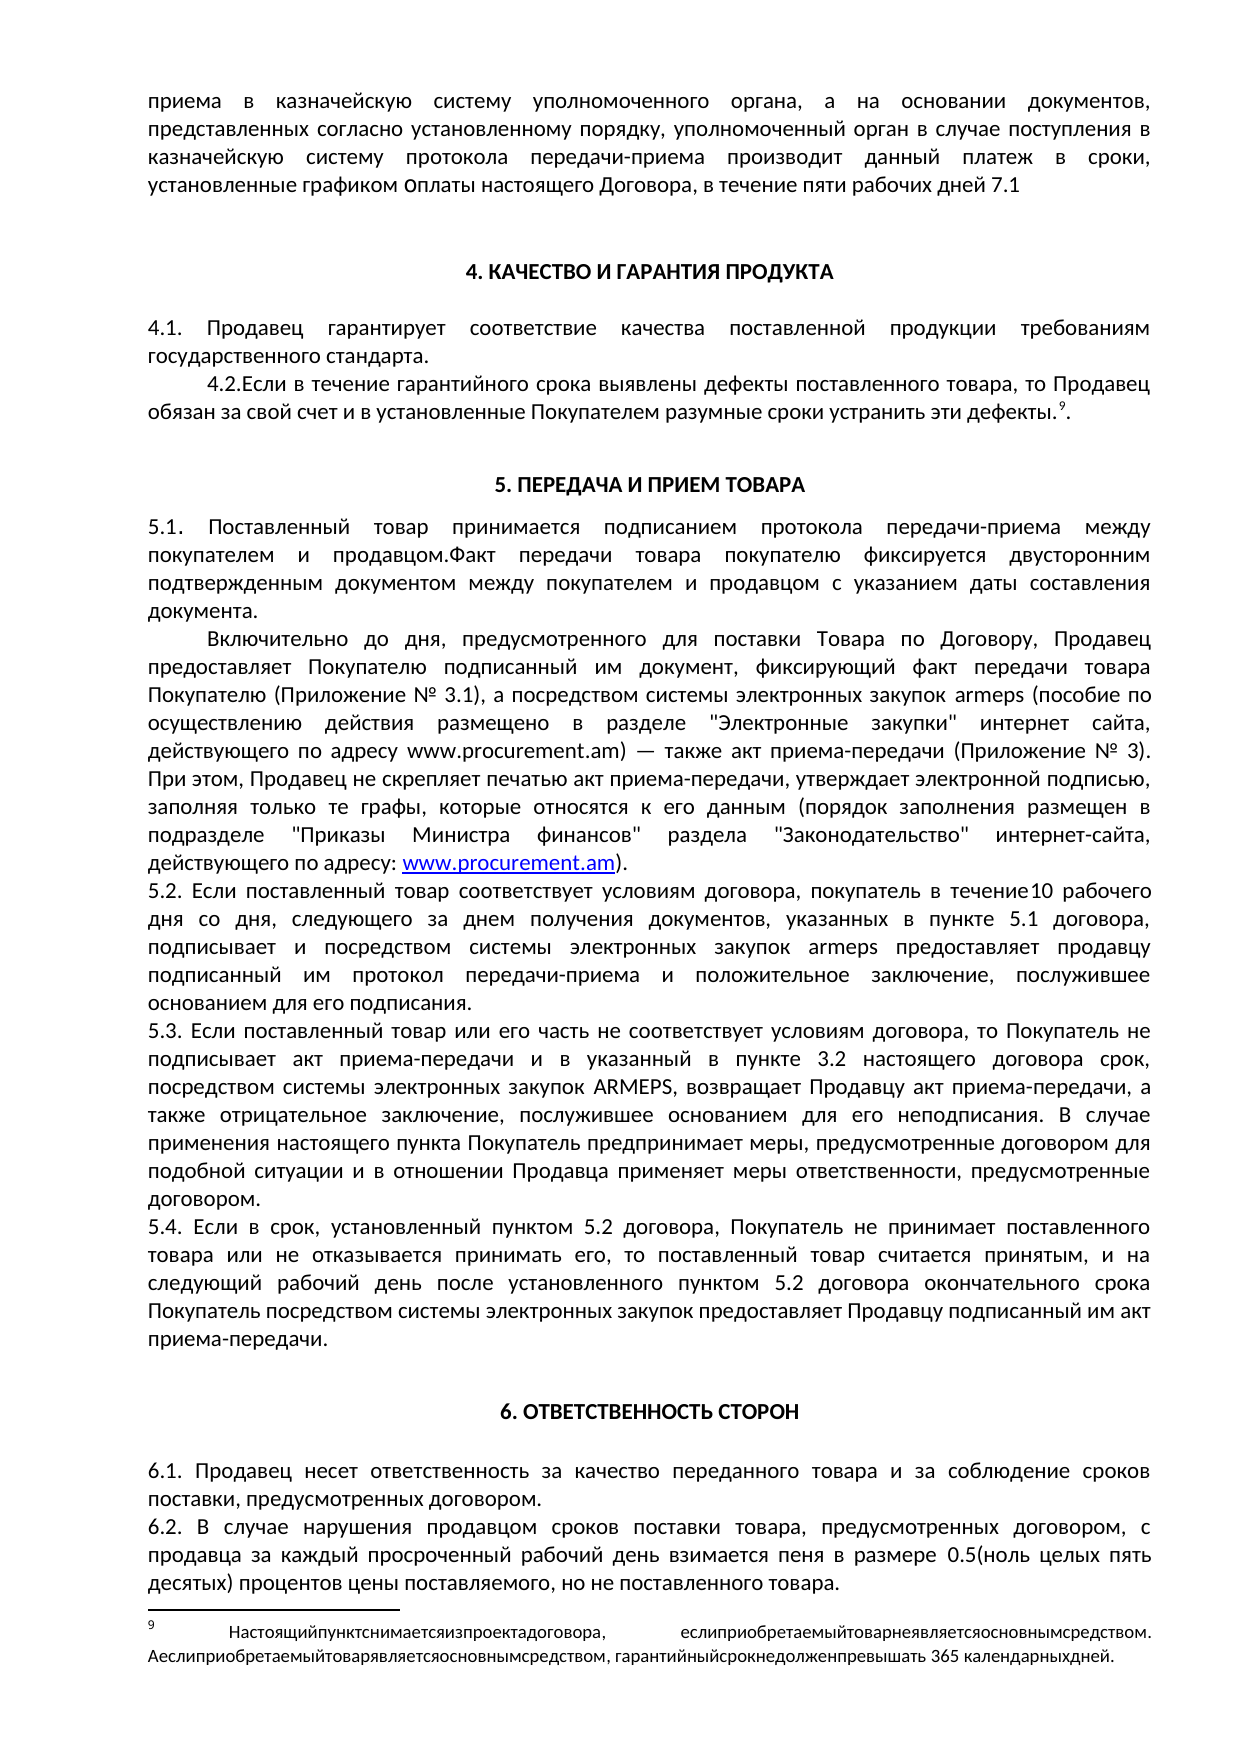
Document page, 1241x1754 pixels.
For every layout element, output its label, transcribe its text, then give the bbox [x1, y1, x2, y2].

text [148, 86, 1152, 198]
text Включительно до дня, предусмотренного для поставки Товара по Договору, Продавец предоставляет Покупателю подписанный им документ, фиксирующий факт передачи товара Покупателю (Приложение № 3.1), а посредством системы электронных закупок armeps (пособие по осуществлению действия размещено в разделе "Электронные закупки" интернет сайта, действующего по адресу www.procurement.am) — также акт приема-передачи (Приложение № 3). При этом, Продавец не скрепляет печатью акт приема-передачи, утверждает электронной подписью, заполняя только те графы, которые относятся к его данным (порядок заполнения размещен в подразделе "Приказы Министра финансов" раздела "Законодательство" интернет-сайта, действующего по адресу: www.procurement.am). [148, 624, 1152, 876]
text 5.2. Если поставленный товар соответствует условиям договора, покупатель в течение10 рабочего дня со дня, следующего за днем получения документов, указанных в пункте 5.1 договора, подписывает и посредством системы электронных закупок armeps предоставляет продавцу подписанный им протокол передачи-приема и положительное заключение, послужившее основанием для его подписания. [148, 876, 1152, 1016]
text 5.1․ Поставленный товар принимается подписанием протокола передачи-приема между покупателем и продавцом.Факт передачи товара покупателю фиксируется двусторонним подтвержденным документом между покупателем и продавцом с указанием даты составления документа. [148, 512, 1152, 624]
text 4. КАЧЕСТВО И ГАРАНТИЯ ПРОДУКТА [148, 257, 1152, 285]
text 4.2.Если в течение гарантийного срока выявлены дефекты поставленного товара, то Продавец обязан за свой счет и в установленные Покупателем разумные сроки устранить эти дефекты.. [148, 369, 1152, 425]
text 6.2. В случае нарушения продавцом сроков поставки товара, предусмотренных договором, с продавца за каждый просроченный рабочий день взимается пеня в размере 0.5(ноль целых пять десятых) процентов цены поставляемого, но не поставленного товара. [148, 1512, 1152, 1596]
text 6. ОТВЕТСТВЕННОСТЬ СТОРОН [148, 1397, 1152, 1425]
text 4.1. Продавец гарантирует соответствие качества поставленной продукции требованиям государственного стандарта. [148, 313, 1152, 369]
text 5.4. Если в срок, установленный пунктом 5.2 договора, Покупатель не принимает поставленного товара или не отказывается принимать его, то поставленный товар считается принятым, и на следующий рабочий день после установленного пунктом 5.2 договора окончательного срока Покупатель посредством системы электронных закупок предоставляет Продавцу подписанный им акт приема-передачи. [148, 1212, 1152, 1353]
text 5. ПЕРЕДАЧА И ПРИЕМ ТОВАРА [148, 470, 1152, 498]
text 5.3. Если поставленный товар или его часть не соответствует условиям договора, то Покупатель не подписывает акт приема-передачи и в указанный в пункте 3.2 настоящего договора срок, посредством системы электронных закупок ARMEPS, возвращает Продавцу акт приема-передачи, а также отрицательное заключение, послужившее основанием для его неподписания. В случае применения настоящего пункта Покупатель предпринимает меры, предусмотренные договором для подобной ситуации и в отношении Продавца применяет меры ответственности, предусмотренные договором. [148, 1016, 1152, 1212]
text 6.1. Продавец несет ответственность за качество переданного товара и за соблюдение сроков поставки, предусмотренных договором. [148, 1456, 1152, 1512]
